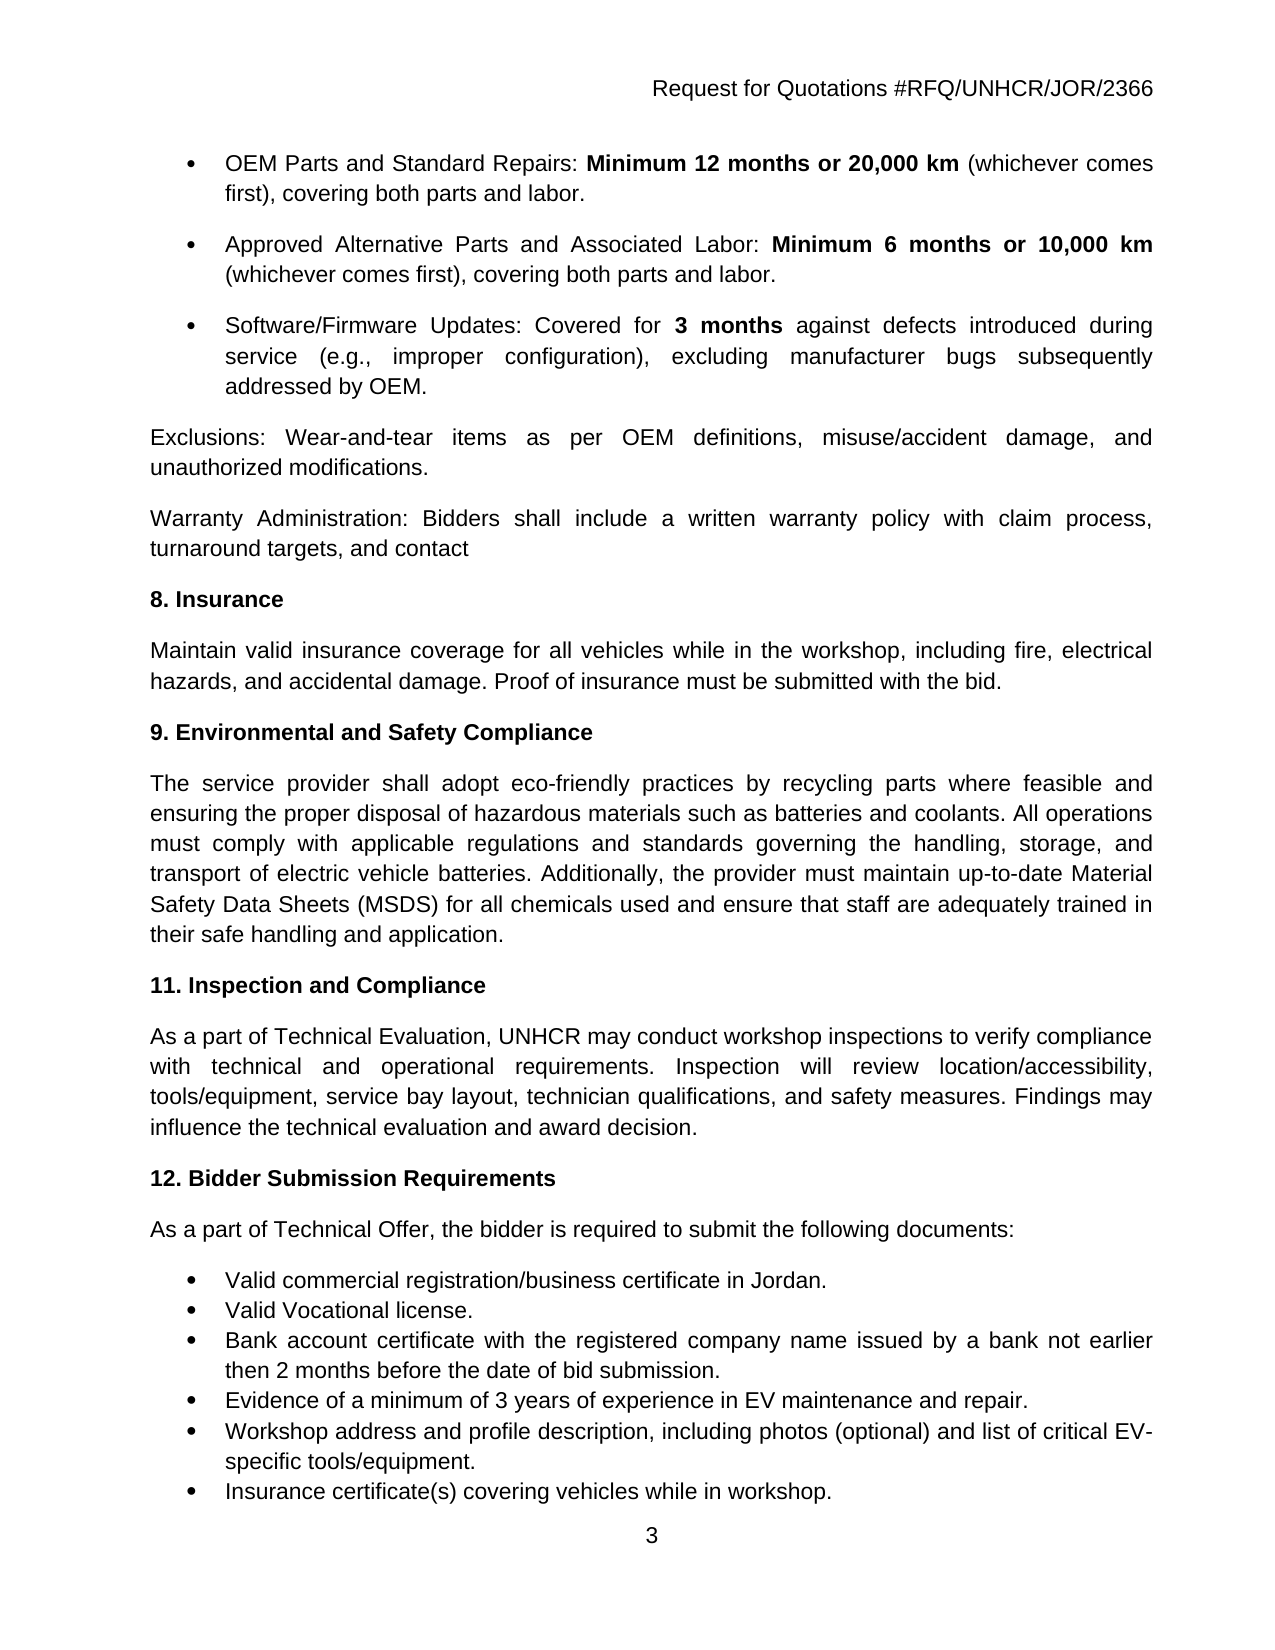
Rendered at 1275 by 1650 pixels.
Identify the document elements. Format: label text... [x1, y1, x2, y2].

text 11. Inspection and Compliance [150, 972, 1153, 998]
text As a part of Technical Offer, the bidder is required to submit the following documents: [150, 1216, 1153, 1242]
text Maintain valid insurance coverage for all vehicles while in the workshop, including fire, electrical hazards, and accidental damage. Proof of insurance must be submitted with the bid. [150, 637, 1153, 694]
list OEM Parts and Standard Repairs: Minimum 12 months or 20,000 km (whichever comes first), covering both parts and labor. [187, 150, 1153, 207]
text As a part of Technical Evaluation, UNHCR may conduct workshop inspections to verify compliance with technical and operational requirements. Inspection will review location/accessibility, tools/equipment, service bay layout, technician qualifications, and safety measures. Findings may influence the technical evaluation and award decision. [150, 1023, 1153, 1140]
text The service provider shall adopt eco-friendly practices by recycling parts where feasible and ensuring the proper disposal of hazardous materials such as batteries and coolants. All operations must comply with applicable regulations and standards governing the handling, storage, and transport of electric vehicle batteries. Additionally, the provider must maintain up-to-date Material Safety Data Sheets (MSDS) for all chemicals used and ensure that staff are adequately trained in their safe handling and application. [150, 770, 1153, 947]
text Warranty Administration: Bidders shall include a written warranty policy with claim process, turnaround targets, and contact [150, 505, 1153, 562]
text 9. Environmental and Safety Compliance [150, 719, 1153, 745]
list Insurance certificate(s) covering vehicles while in workshop. [187, 1478, 1153, 1504]
list Workshop address and profile description, including photos (optional) and list of critical EV-specific tools/equipment. [187, 1418, 1153, 1474]
text 8. Insurance [150, 586, 1153, 613]
list Bank account certificate with the registered company name issued by a bank not earlier then 2 months before the date of bid submission. [187, 1327, 1153, 1384]
list Software/Firmware Updates: Covered for 3 months against defects introduced during service (e.g., improper configuration), excluding manufacturer bugs subsequently addressed by OEM. [187, 312, 1153, 399]
list Valid commercial registration/business certificate in Jordan. [187, 1267, 1153, 1293]
list Valid Vocational license. [187, 1297, 1153, 1323]
list Evidence of a minimum of 3 years of experience in EV maintenance and repair. [187, 1387, 1153, 1414]
text Exclusions: Wear-and-tear items as per OEM definitions, misuse/accident damage, and unauthorized modifications. [150, 424, 1153, 481]
text 12. Bidder Submission Requirements [150, 1164, 1153, 1191]
list Approved Alternative Parts and Associated Labor: Minimum 6 months or 10,000 km (whichever comes first), covering both parts and labor. [187, 231, 1153, 288]
